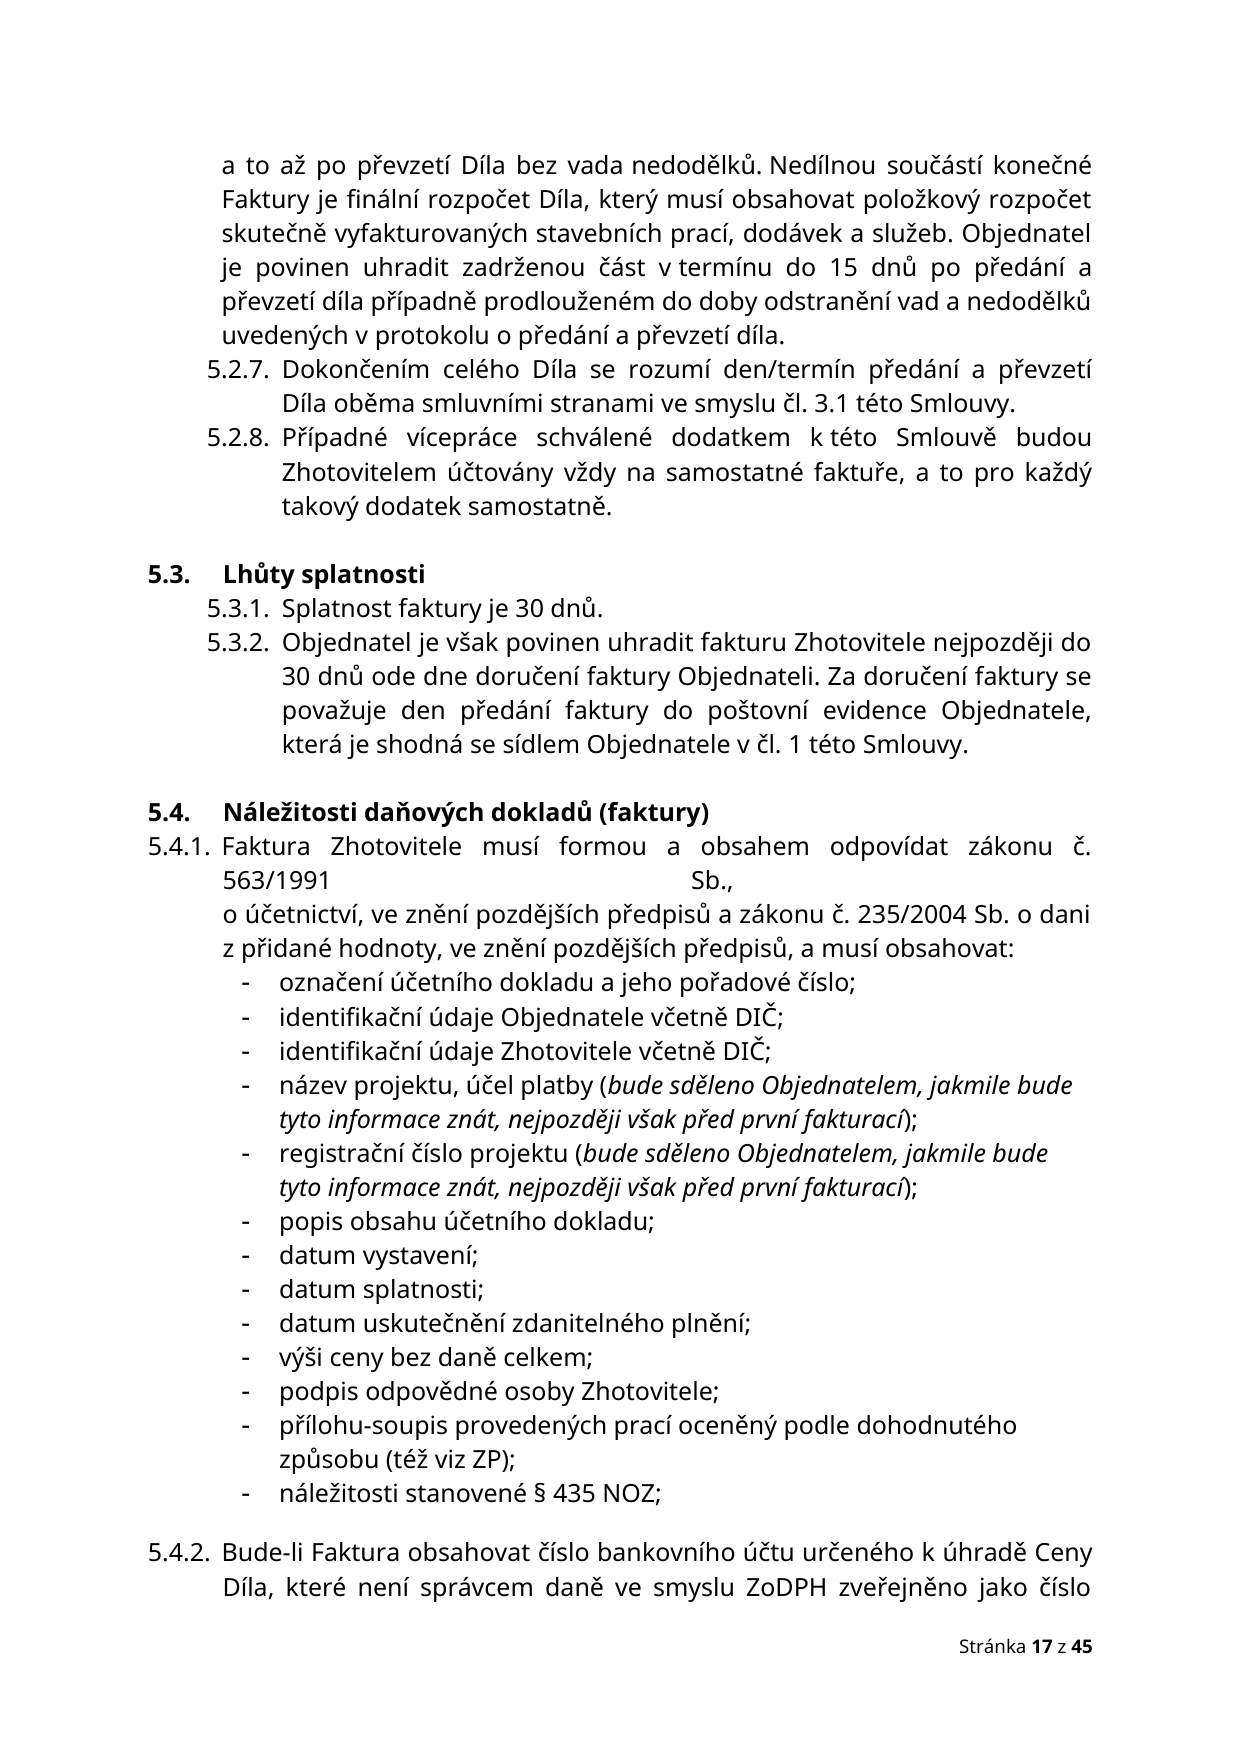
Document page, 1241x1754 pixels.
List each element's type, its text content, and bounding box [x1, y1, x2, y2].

list Náležitosti daňových dokladů (faktury) [148, 795, 1093, 829]
list název projektu, účel platby (bude sděleno Objednatelem, jakmile bude tyto informace znát, nejpozději však před první fakturací); [241, 1067, 1093, 1135]
list Lhůty splatnosti [148, 556, 1093, 590]
list přílohu-soupis provedených prací oceněný podle dohodnutého způsobu (též viz ZP); [241, 1408, 1093, 1476]
list označení účetního dokladu a jeho pořadové číslo; [241, 965, 1093, 999]
list Faktura Zhotovitele musí formou a obsahem odpovídat zákonu č. 563/1991 Sb., o účetnictví, ve znění pozdějších předpisů a zákonu č. 235/2004 Sb. o dani z přidané hodnoty, ve znění pozdějších předpisů, a musí obsahovat: [148, 829, 1093, 965]
list popis obsahu účetního dokladu; [241, 1203, 1093, 1238]
list Splatnost faktury je 30 dnů. [207, 590, 1093, 624]
list identifikační údaje Objednatele včetně DIČ; [241, 999, 1093, 1033]
list Objednatel je však povinen uhradit fakturu Zhotovitele nejpozději do 30 dnů ode dne doručení faktury Objednateli. Za doručení faktury se považuje den předání faktury do poštovní evidence Objednatele, která je shodná se sídlem Objednatele v čl. 1 této Smlouvy. [207, 624, 1093, 761]
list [148, 148, 1093, 352]
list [148, 1535, 1093, 1603]
list výši ceny bez daně celkem; [241, 1340, 1093, 1374]
list náležitosti stanovené § 435 NOZ; [241, 1476, 1093, 1510]
list registrační číslo projektu (bude sděleno Objednatelem, jakmile bude tyto informace znát, nejpozději však před první fakturací); [241, 1135, 1093, 1203]
list datum splatnosti; [241, 1272, 1093, 1306]
list Dokončením celého Díla se rozumí den/termín předání a převzetí Díla oběma smluvními stranami ve smyslu čl. 3.1 této Smlouvy. [207, 352, 1093, 420]
list datum uskutečnění zdanitelného plnění; [241, 1306, 1093, 1340]
list datum vystavení; [241, 1238, 1093, 1272]
list Případné vícepráce schválené dodatkem k této Smlouvě budou Zhotovitelem účtovány vždy na samostatné faktuře, a to pro každý takový dodatek samostatně. [207, 420, 1093, 522]
list podpis odpovědné osoby Zhotovitele; [241, 1374, 1093, 1408]
list identifikační údaje Zhotovitele včetně DIČ; [241, 1033, 1093, 1067]
